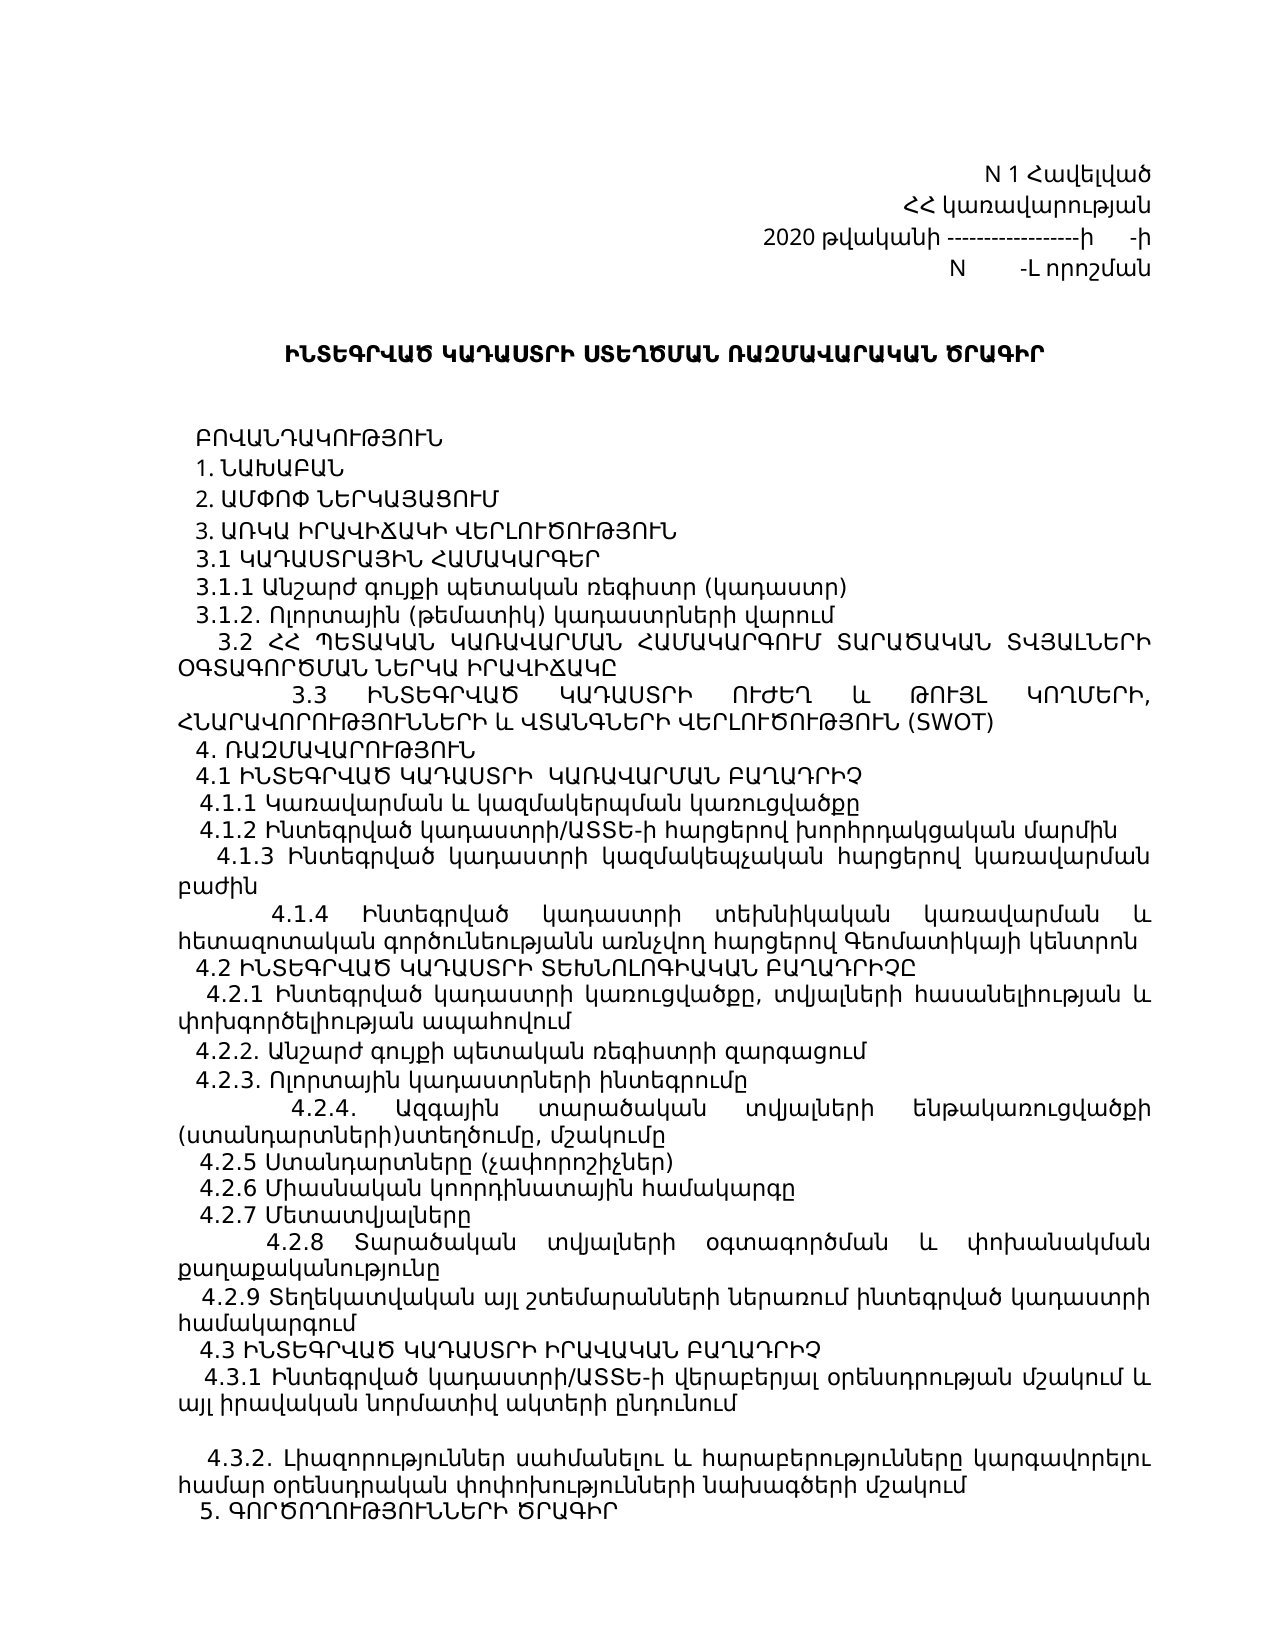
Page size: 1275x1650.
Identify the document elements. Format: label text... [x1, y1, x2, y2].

text 4.2 ԻՆՏԵԳՐՎԱԾ ԿԱԴԱՍՏՐԻ ՏԵԽՆՈԼՈԳԻԱԿԱՆ ԲԱՂԱԴՐԻՉԸ [177, 955, 1152, 981]
text 4.2.7 Մետատվյալները [177, 1202, 1152, 1229]
text ՀՀ կառավարության [177, 189, 1152, 220]
text 4.1.3 Ինտեգրված կադաստրի կազմակեպչական հարցերով կառավարման բաժին [177, 843, 1152, 901]
text 4.1 ԻՆՏԵԳՐՎԱԾ ԿԱԴԱՍՏՐԻ ԿԱՌԱՎԱՐՄԱՆ ԲԱՂԱԴՐԻՉ [177, 763, 1152, 790]
text 2. ԱՄՓՈՓ ՆԵՐԿԱՅԱՑՈՒՄ [177, 483, 1152, 514]
text 5. ԳՈՐԾՈՂՈՒԹՅՈՒՆՆԵՐԻ ԾՐԱԳԻՐ [177, 1498, 1152, 1525]
text 3.1 ԿԱԴԱՍՏՐԱՅԻՆ ՀԱՄԱԿԱՐԳԵՐ [177, 546, 1152, 572]
text 2020 թվականի ------------------ի -ի [177, 220, 1152, 252]
text 4.2.5 Ստանդարտները (չափորոշիչներ) [177, 1149, 1152, 1176]
text 3․1․1 Անշարժ գույքի պետական ռեգիստր (կադաստր) [177, 572, 1152, 601]
text 3.2 ՀՀ ՊԵՏԱԿԱՆ ԿԱՌԱՎԱՐՄԱՆ ՀԱՄԱԿԱՐԳՈՒՄ ՏԱՐԱԾԱԿԱՆ ՏՎՅԱԼՆԵՐԻ ՕԳՏԱԳՈՐԾՄԱՆ ՆԵՐԿԱ ԻՐԱՎԻՃԱԿԸ [177, 629, 1152, 682]
text ԲՈՎԱՆԴԱԿՈՒԹՅՈՒՆ [177, 425, 1152, 452]
text 4․3.2․ Լիազորություններ սահմանելու և հարաբերությունները կարգավորելու համար օրենսդրական փոփոխությունների նախագծերի մշակում [177, 1444, 1152, 1498]
text 3.3 ԻՆՏԵԳՐՎԱԾ ԿԱԴԱՍՏՐԻ ՈՒԺԵՂ և ԹՈՒՅԼ ԿՈՂՄԵՐԻ, ՀՆԱՐԱՎՈՐՈՒԹՅՈՒՆՆԵՐԻ և ՎՏԱՆԳՆԵՐԻ ՎԵՐԼՈՒԾՈՒԹՅՈՒՆ (SWOT) [177, 682, 1152, 735]
text 3. ԱՌԿԱ ԻՐԱՎԻՃԱԿԻ ՎԵՐԼՈՒԾՈՒԹՅՈՒՆ [177, 514, 1152, 546]
text 4․2.2․ Անշարժ գույքի պետական ռեգիստրի զարգացում [177, 1035, 1152, 1066]
text 4․ ՌԱԶՄԱՎԱՐՈՒԹՅՈՒՆ [177, 735, 1152, 763]
text 4․2․9 Տեղեկատվական այլ շտեմարանների ներառում ինտեգրված կադաստրի համակարգում [177, 1282, 1152, 1337]
text 4.2.6 Միասնական կոորդինատային համակարգը [177, 1176, 1152, 1202]
text 4.1.4 Ինտեգրված կադաստրի տեխնիկական կառավարման և հետազոտական գործունեությանն առնչվող հարցերով Գեոմատիկայի կենտրոն [177, 901, 1152, 955]
list 4.3.1 Ինտեգրված կադաստրի/ԱՏՏԵ-ի վերաբերյալ օրենսդրության մշակում և այլ իրավական նորմատիվ ակտերի ընդունում [177, 1364, 1152, 1417]
text N 1 Հավելված [177, 158, 1152, 189]
text 4․2․3. Ոլորտային կադաստրների ինտեգրումը [177, 1066, 1152, 1094]
text 3․1.2․ Ոլորտային (թեմատիկ) կադաստրների վարում [177, 601, 1152, 629]
text 1. ՆԱԽԱԲԱՆ [177, 452, 1152, 483]
text N -Լ որոշման [177, 252, 1152, 283]
text 4.2.1 Ինտեգրված կադաստրի կառուցվածքը, տվյալների հասանելիության և փոխգործելիության ապահովում [177, 981, 1152, 1035]
text 4.3 ԻՆՏԵԳՐՎԱԾ ԿԱԴԱՍՏՐԻ ԻՐԱՎԱԿԱՆ ԲԱՂԱԴՐԻՉ [177, 1337, 1152, 1364]
text ԻՆՏԵԳՐՎԱԾ ԿԱԴԱՍՏՐԻ ՍՏԵՂԾՄԱՆ ՌԱԶՄԱՎԱՐԱԿԱՆ ԾՐԱԳԻՐ [177, 341, 1152, 367]
text 4․2.4․ Ազգային տարածական տվյալների ենթակառուցվածքի (ստանդարտների)ստեղծումը, մշակումը [177, 1094, 1152, 1149]
text 4.2.8 Տարածական տվյալների օգտագործման և փոխանակման քաղաքականությունը [177, 1229, 1152, 1282]
text 4.1.1 Կառավարման և կազմակերպման կառուցվածքը [177, 790, 1152, 817]
text 4.1.2 Ինտեգրված կադաստրի/ԱՏՏԵ-ի հարցերով խորհրդակցական մարմին [177, 817, 1152, 843]
